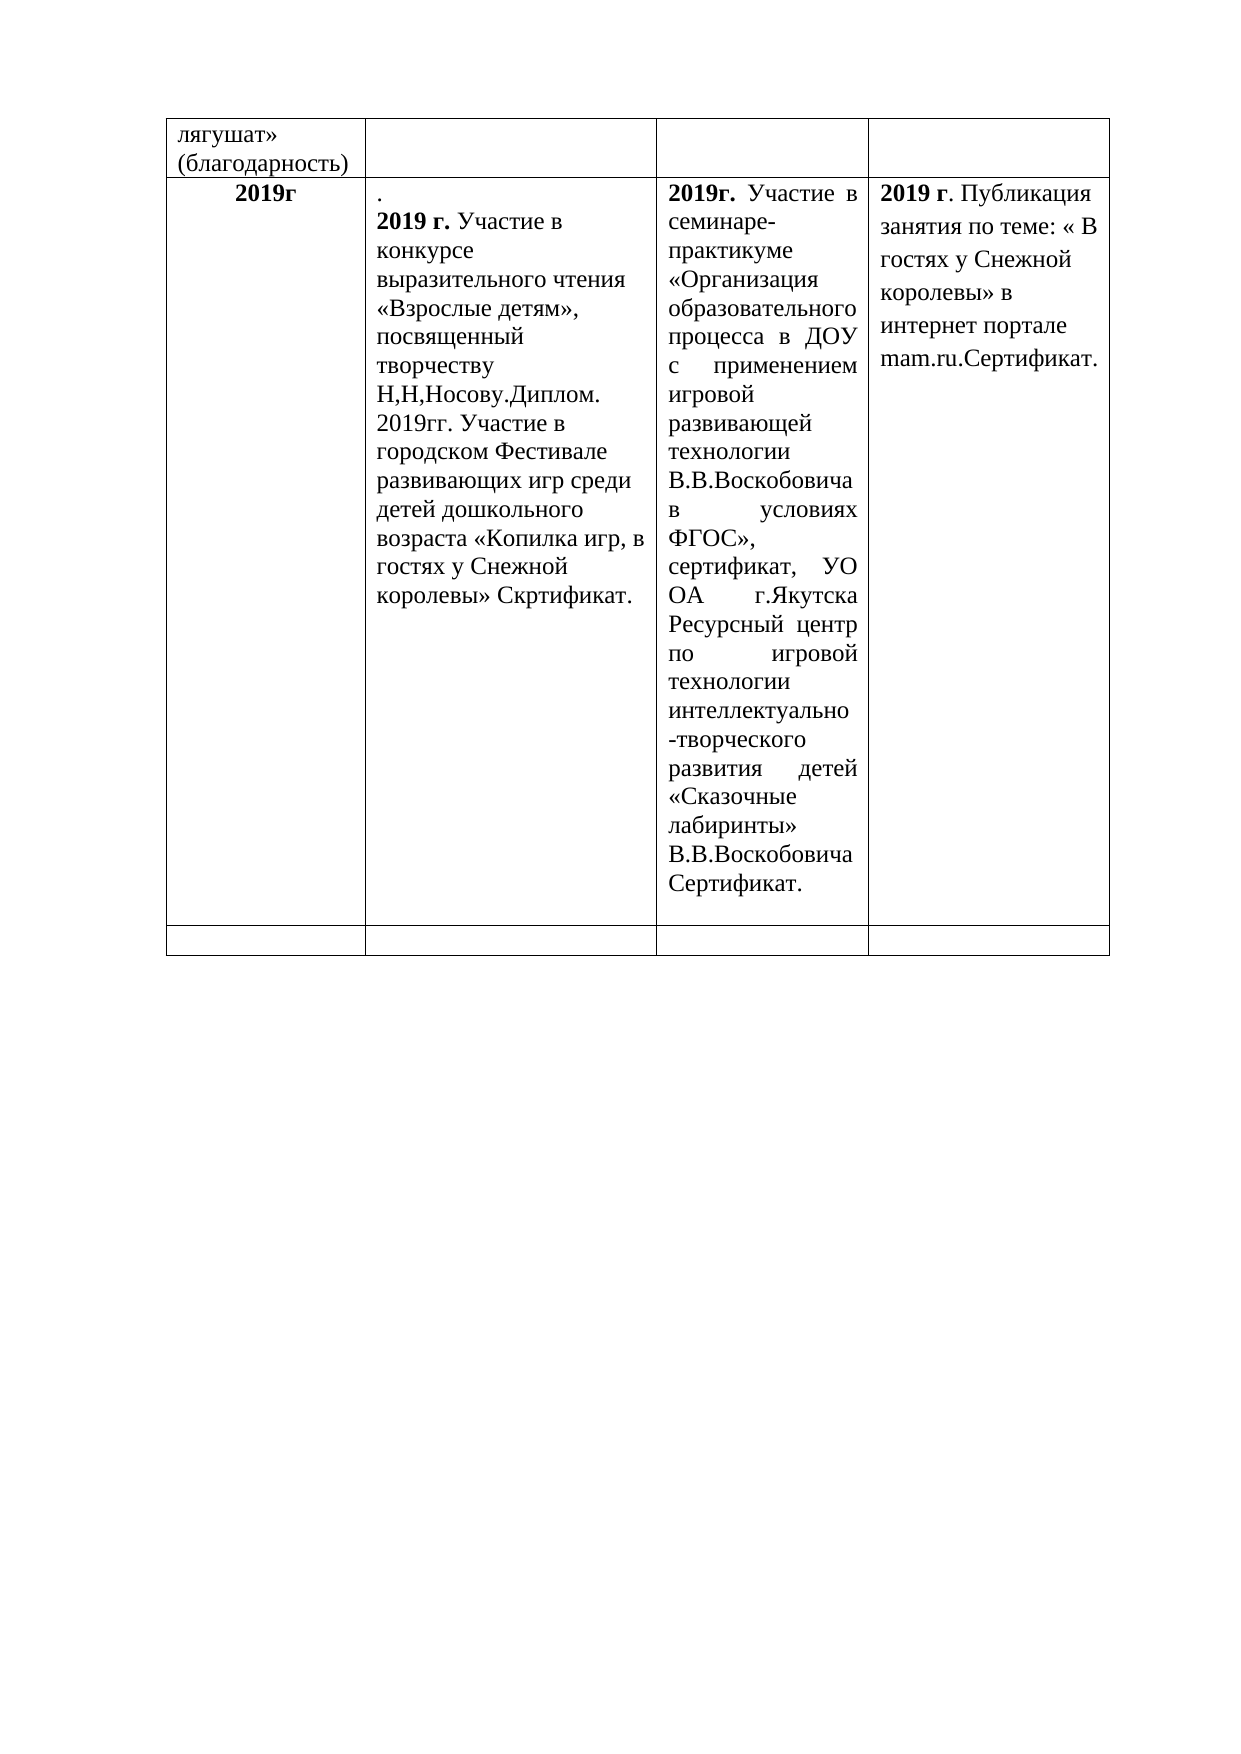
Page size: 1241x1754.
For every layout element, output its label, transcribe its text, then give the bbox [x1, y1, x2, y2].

table_cell [869, 119, 1109, 177]
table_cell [167, 119, 365, 177]
table_cell 2019г. Участие в семинаре-практикуме «Организация образовательного процесса в ДОУ с применением игровой развивающей технологии В.В.Воскобовича в условиях ФГОС», сертификат, УО ОА г.Якутска Ресурсный центр по игровой технологии интеллектуально-творческого развития детей «Сказочные лабиринты» В.В.Воскобовича Сертификат. [657, 178, 868, 925]
table_cell 2019г [167, 178, 365, 925]
table_cell 2019 г. Публикация занятия по теме: « В гостях у Снежной королевы» в интернет портале mam.ru.Сертификат. [869, 178, 1109, 925]
table_cell [167, 926, 365, 955]
table_cell . 2019 г. Участие в конкурсе выразительного чтения «Взрослые детям», посвященный творчеству Н,Н,Носову.Диплом. 2019гг. Участие в городском Фестивале развивающих игр среди детей дошкольного возраста «Копилка игр, в гостях у Снежной королевы» Скртификат. [366, 178, 656, 925]
table_cell [869, 926, 1109, 955]
table_cell [366, 926, 656, 955]
table_cell [657, 926, 868, 955]
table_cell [366, 119, 656, 177]
table_cell [657, 119, 868, 177]
